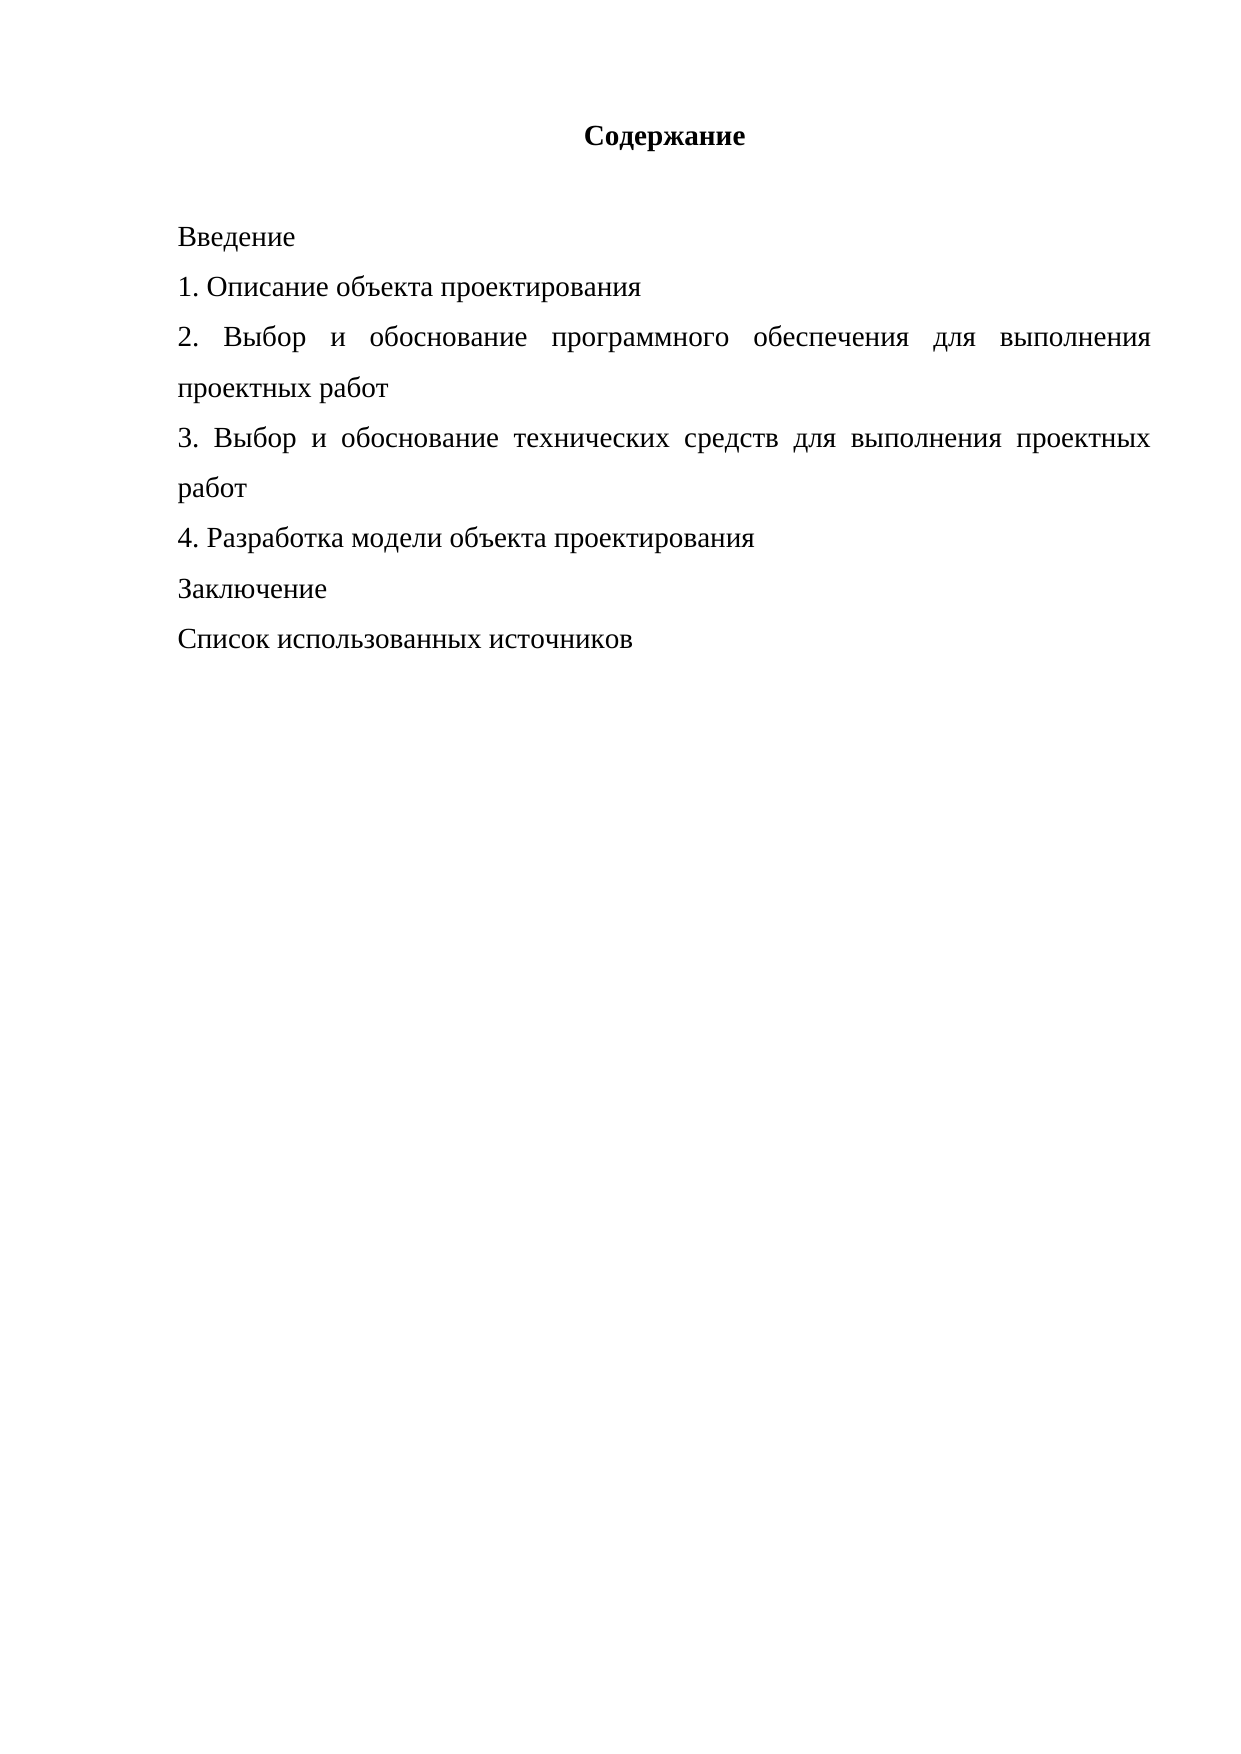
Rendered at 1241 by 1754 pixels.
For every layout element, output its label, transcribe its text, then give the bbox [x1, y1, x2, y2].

text 3. Выбор и обоснование технических средств для выполнения проектных работ [177, 420, 1152, 504]
text 1. Описание объекта проектирования [177, 269, 1152, 303]
text Содержание [177, 118, 1152, 152]
text 4. Разработка модели объекта проектирования [177, 521, 1152, 554]
text Список использованных источников [177, 621, 1152, 655]
text Заключение [177, 571, 1152, 604]
text 2. Выбор и обоснование программного обеспечения для выполнения проектных работ [177, 319, 1152, 403]
text Введение [177, 219, 1152, 252]
